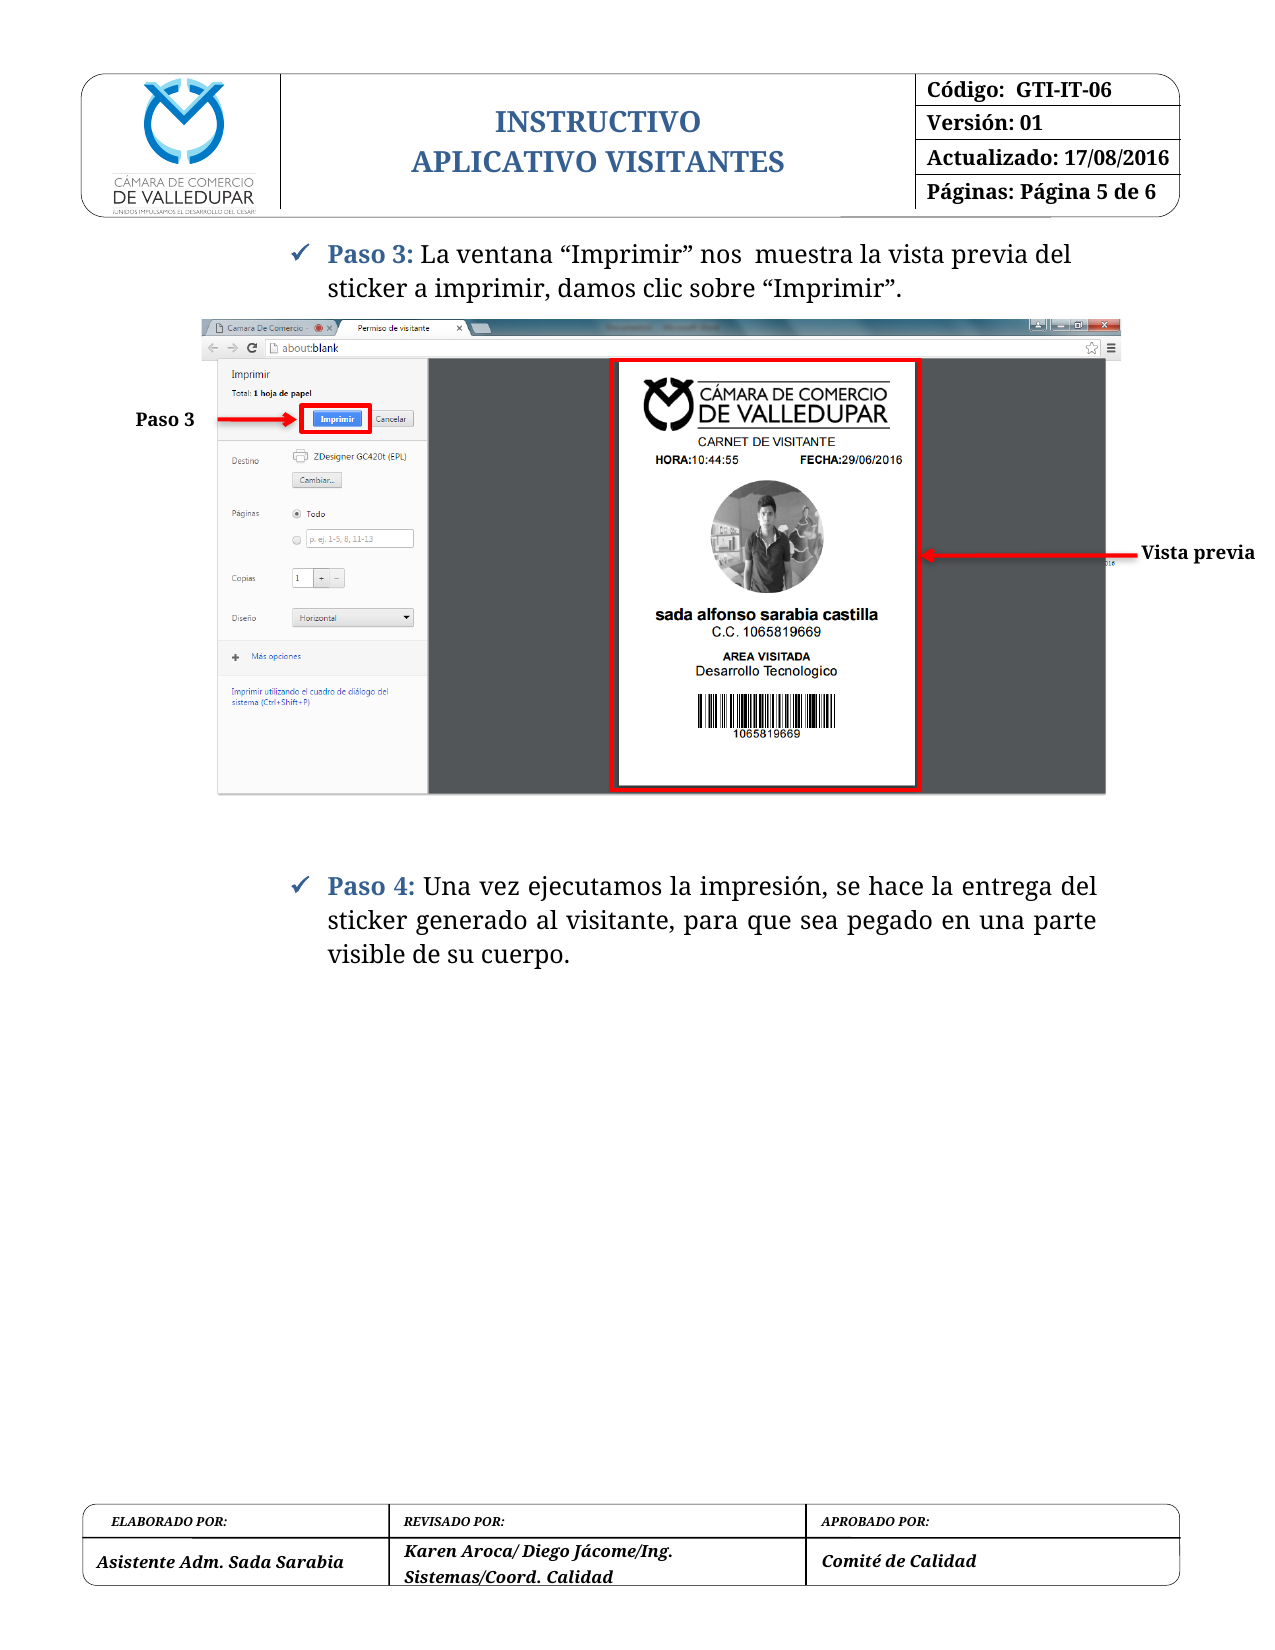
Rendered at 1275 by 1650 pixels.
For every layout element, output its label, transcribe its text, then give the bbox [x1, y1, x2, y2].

picture [613, 362, 918, 788]
list Paso 4: Una vez ejecutamos la impresión, se hace la entrega del sticker generado al visitante, para que sea pegado en una parte visible de su cuerpo. [290, 869, 1098, 971]
picture [112, 78, 256, 214]
picture [201, 319, 1122, 804]
list Paso 3: La ventana “Imprimir” nos muestra la vista previa del sticker a imprimir, damos clic sobre “Imprimir”. [290, 236, 1098, 304]
